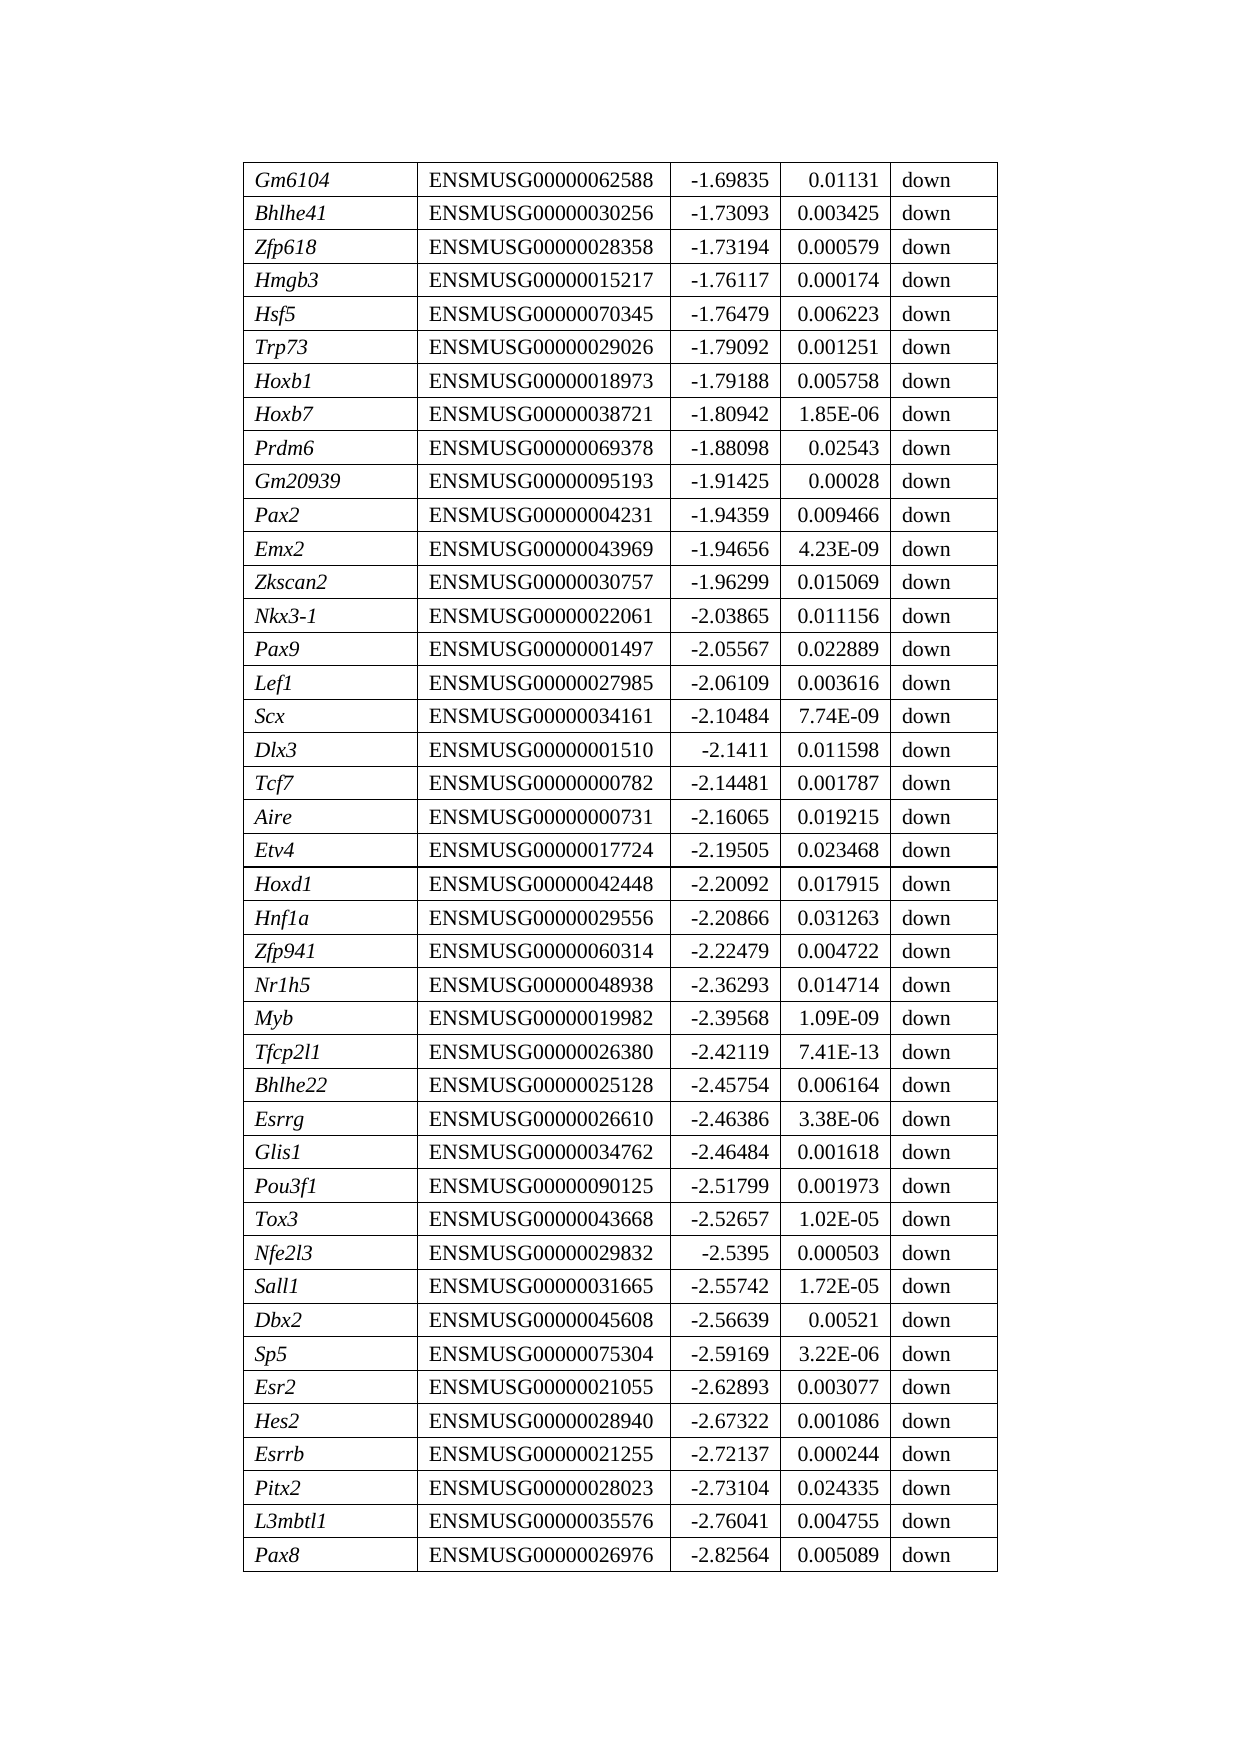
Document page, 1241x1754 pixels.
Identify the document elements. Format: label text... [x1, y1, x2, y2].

table_cell down [891, 800, 997, 833]
table_cell -1.91425 [671, 465, 780, 497]
table_cell Bhlhe22 [244, 1069, 417, 1101]
table_cell 0.000174 [781, 264, 890, 296]
table_cell ENSMUSG00000034161 [418, 700, 670, 732]
table_cell down [891, 1505, 997, 1537]
table_cell ENSMUSG00000021055 [418, 1371, 670, 1403]
table_cell Prdm6 [244, 431, 417, 464]
table_cell -1.96299 [671, 566, 780, 598]
table_cell 0.003616 [781, 666, 890, 699]
table_cell down [891, 1236, 997, 1269]
table_cell -2.22479 [671, 935, 780, 967]
table_cell 1.09E-09 [781, 1002, 890, 1034]
table_cell 0.003425 [781, 197, 890, 229]
table_cell 0.001787 [781, 767, 890, 799]
table_cell Hes2 [244, 1404, 417, 1437]
table_cell -2.62893 [671, 1371, 780, 1403]
table_cell -2.73104 [671, 1471, 780, 1504]
table_cell -2.56639 [671, 1304, 780, 1336]
table_cell -2.55742 [671, 1270, 780, 1302]
table_cell down [891, 666, 997, 699]
table_cell down [891, 163, 997, 196]
table_cell Lef1 [244, 666, 417, 699]
table_cell Gm20939 [244, 465, 417, 497]
table_cell -2.42119 [671, 1035, 780, 1068]
table_cell Emx2 [244, 532, 417, 564]
table_cell Etv4 [244, 834, 417, 866]
table_cell down [891, 264, 997, 296]
table_cell down [891, 499, 997, 531]
table_cell -2.76041 [671, 1505, 780, 1537]
table_cell -2.05567 [671, 633, 780, 665]
table_cell Gm6104 [244, 163, 417, 196]
table_cell 0.005758 [781, 364, 890, 397]
table_cell ENSMUSG00000069378 [418, 431, 670, 464]
table_cell down [891, 1270, 997, 1302]
table_cell Pitx2 [244, 1471, 417, 1504]
table_cell ENSMUSG00000043668 [418, 1203, 670, 1235]
table_cell -1.80942 [671, 398, 780, 430]
table_cell -2.67322 [671, 1404, 780, 1437]
table_cell Tox3 [244, 1203, 417, 1235]
table_cell ENSMUSG00000001497 [418, 633, 670, 665]
table_cell 0.019215 [781, 800, 890, 833]
table_cell -2.06109 [671, 666, 780, 699]
table_cell ENSMUSG00000025128 [418, 1069, 670, 1101]
table_cell ENSMUSG00000017724 [418, 834, 670, 866]
table_cell ENSMUSG00000028023 [418, 1471, 670, 1504]
table_cell down [891, 532, 997, 564]
table_cell 0.001086 [781, 1404, 890, 1437]
table_cell Hoxb1 [244, 364, 417, 397]
table_cell ENSMUSG00000026610 [418, 1102, 670, 1135]
table_cell -1.76479 [671, 297, 780, 330]
table_cell 0.000503 [781, 1236, 890, 1269]
table_cell Hoxb7 [244, 398, 417, 430]
table_cell down [891, 1471, 997, 1504]
table_cell down [891, 599, 997, 632]
table_cell ENSMUSG00000022061 [418, 599, 670, 632]
table_cell ENSMUSG00000015217 [418, 264, 670, 296]
table_cell 0.023468 [781, 834, 890, 866]
table_cell 0.000244 [781, 1438, 890, 1470]
table_cell 0.004722 [781, 935, 890, 967]
table_cell 0.006223 [781, 297, 890, 330]
table_cell 0.02543 [781, 431, 890, 464]
table_cell 0.001618 [781, 1136, 890, 1168]
table_cell down [891, 297, 997, 330]
table_cell Tfcp2l1 [244, 1035, 417, 1068]
table_cell down [891, 197, 997, 229]
table_cell down [891, 1102, 997, 1135]
table_cell 7.74E-09 [781, 700, 890, 732]
table_cell -2.36293 [671, 968, 780, 1001]
table_cell 3.38E-06 [781, 1102, 890, 1135]
table_cell down [891, 901, 997, 933]
table_cell down [891, 1002, 997, 1034]
table_cell -1.79092 [671, 331, 780, 363]
table_cell ENSMUSG00000045608 [418, 1304, 670, 1336]
table_cell down [891, 968, 997, 1001]
table_cell 0.01131 [781, 163, 890, 196]
table_cell -2.82564 [671, 1538, 780, 1571]
table_cell Zfp618 [244, 230, 417, 263]
table_cell -2.45754 [671, 1069, 780, 1101]
table_cell ENSMUSG00000075304 [418, 1337, 670, 1369]
table_cell 0.00521 [781, 1304, 890, 1336]
table_cell 0.022889 [781, 633, 890, 665]
table_cell down [891, 465, 997, 497]
table_cell down [891, 700, 997, 732]
table_cell ENSMUSG00000043969 [418, 532, 670, 564]
table_cell down [891, 1035, 997, 1068]
table_cell ENSMUSG00000004231 [418, 499, 670, 531]
table_cell 0.003077 [781, 1371, 890, 1403]
table_cell down [891, 868, 997, 900]
table_cell ENSMUSG00000021255 [418, 1438, 670, 1470]
table_cell down [891, 1438, 997, 1470]
table_cell down [891, 935, 997, 967]
table_cell -2.20092 [671, 868, 780, 900]
table_cell down [891, 1304, 997, 1336]
table_cell 0.006164 [781, 1069, 890, 1101]
table_cell ENSMUSG00000018973 [418, 364, 670, 397]
table_cell -2.16065 [671, 800, 780, 833]
table_cell ENSMUSG00000034762 [418, 1136, 670, 1168]
table_cell 0.009466 [781, 499, 890, 531]
table_cell down [891, 1136, 997, 1168]
table_cell -1.88098 [671, 431, 780, 464]
table_cell -1.94359 [671, 499, 780, 531]
table_cell 0.00028 [781, 465, 890, 497]
table_cell 0.004755 [781, 1505, 890, 1537]
table_cell ENSMUSG00000060314 [418, 935, 670, 967]
table_cell -2.39568 [671, 1002, 780, 1034]
table_cell 0.011598 [781, 733, 890, 766]
table_cell Pax9 [244, 633, 417, 665]
table_cell Pou3f1 [244, 1169, 417, 1202]
table_cell -1.79188 [671, 364, 780, 397]
table_cell Sall1 [244, 1270, 417, 1302]
table_cell 1.72E-05 [781, 1270, 890, 1302]
table_cell Hoxd1 [244, 868, 417, 900]
table_cell -2.59169 [671, 1337, 780, 1369]
table_cell -2.20866 [671, 901, 780, 933]
table_cell Scx [244, 700, 417, 732]
table_cell Glis1 [244, 1136, 417, 1168]
table_cell Pax8 [244, 1538, 417, 1571]
table_cell down [891, 364, 997, 397]
table_cell ENSMUSG00000029556 [418, 901, 670, 933]
table_cell Tcf7 [244, 767, 417, 799]
table_cell Zfp941 [244, 935, 417, 967]
table_cell down [891, 1203, 997, 1235]
table_cell 1.02E-05 [781, 1203, 890, 1235]
table_cell 0.031263 [781, 901, 890, 933]
table_cell down [891, 733, 997, 766]
table_cell ENSMUSG00000030757 [418, 566, 670, 598]
table_cell Nkx3-1 [244, 599, 417, 632]
table_cell down [891, 633, 997, 665]
table_cell 0.001973 [781, 1169, 890, 1202]
table_cell 3.22E-06 [781, 1337, 890, 1369]
table_cell -1.76117 [671, 264, 780, 296]
table_cell ENSMUSG00000038721 [418, 398, 670, 430]
table_cell 0.024335 [781, 1471, 890, 1504]
table_cell ENSMUSG00000062588 [418, 163, 670, 196]
table_cell down [891, 1538, 997, 1571]
table_cell 0.011156 [781, 599, 890, 632]
table_cell Aire [244, 800, 417, 833]
table_cell 0.014714 [781, 968, 890, 1001]
table_cell -1.73194 [671, 230, 780, 263]
table_cell down [891, 1169, 997, 1202]
table_cell 4.23E-09 [781, 532, 890, 564]
table_cell ENSMUSG00000000731 [418, 800, 670, 833]
table_cell Sp5 [244, 1337, 417, 1369]
table_cell down [891, 1371, 997, 1403]
table_cell 7.41E-13 [781, 1035, 890, 1068]
table_cell 0.005089 [781, 1538, 890, 1571]
table_cell 0.015069 [781, 566, 890, 598]
table_cell Hsf5 [244, 297, 417, 330]
table_cell -1.69835 [671, 163, 780, 196]
table_cell ENSMUSG00000090125 [418, 1169, 670, 1202]
table_cell Zkscan2 [244, 566, 417, 598]
table_cell -2.51799 [671, 1169, 780, 1202]
table_cell 0.000579 [781, 230, 890, 263]
table_cell ENSMUSG00000029832 [418, 1236, 670, 1269]
table_cell down [891, 1069, 997, 1101]
table_cell down [891, 834, 997, 866]
table_cell ENSMUSG00000042448 [418, 868, 670, 900]
table_cell Esrrg [244, 1102, 417, 1135]
table_cell -2.10484 [671, 700, 780, 732]
table_cell Pax2 [244, 499, 417, 531]
table_cell -2.03865 [671, 599, 780, 632]
table_cell ENSMUSG00000019982 [418, 1002, 670, 1034]
table_cell ENSMUSG00000028940 [418, 1404, 670, 1437]
table_cell ENSMUSG00000026380 [418, 1035, 670, 1068]
table_cell -2.46386 [671, 1102, 780, 1135]
table_cell 0.001251 [781, 331, 890, 363]
table_cell Esr2 [244, 1371, 417, 1403]
table_cell -2.72137 [671, 1438, 780, 1470]
table_cell ENSMUSG00000095193 [418, 465, 670, 497]
table_cell -1.94656 [671, 532, 780, 564]
table_cell -2.5395 [671, 1236, 780, 1269]
table_cell -2.1411 [671, 733, 780, 766]
table_cell Dlx3 [244, 733, 417, 766]
table_cell down [891, 767, 997, 799]
table_cell Bhlhe41 [244, 197, 417, 229]
table_cell down [891, 398, 997, 430]
table_cell Nr1h5 [244, 968, 417, 1001]
table_cell ENSMUSG00000000782 [418, 767, 670, 799]
table_cell ENSMUSG00000028358 [418, 230, 670, 263]
table_cell -2.52657 [671, 1203, 780, 1235]
table_cell ENSMUSG00000030256 [418, 197, 670, 229]
table_cell ENSMUSG00000031665 [418, 1270, 670, 1302]
table_cell ENSMUSG00000026976 [418, 1538, 670, 1571]
table_cell -2.14481 [671, 767, 780, 799]
table_cell down [891, 566, 997, 598]
table_cell Hmgb3 [244, 264, 417, 296]
table_cell down [891, 230, 997, 263]
table_cell down [891, 1337, 997, 1369]
table_cell ENSMUSG00000001510 [418, 733, 670, 766]
table_cell Nfe2l3 [244, 1236, 417, 1269]
table_cell Myb [244, 1002, 417, 1034]
table_cell Hnf1a [244, 901, 417, 933]
table_cell 1.85E-06 [781, 398, 890, 430]
table_cell ENSMUSG00000070345 [418, 297, 670, 330]
table_cell down [891, 331, 997, 363]
table_cell Dbx2 [244, 1304, 417, 1336]
table_cell -2.19505 [671, 834, 780, 866]
table_cell down [891, 1404, 997, 1437]
table_cell -1.73093 [671, 197, 780, 229]
table_cell -2.46484 [671, 1136, 780, 1168]
table_cell Trp73 [244, 331, 417, 363]
table_cell L3mbtl1 [244, 1505, 417, 1537]
table_cell ENSMUSG00000035576 [418, 1505, 670, 1537]
table_cell ENSMUSG00000029026 [418, 331, 670, 363]
table_cell 0.017915 [781, 868, 890, 900]
table_cell Esrrb [244, 1438, 417, 1470]
table_cell ENSMUSG00000048938 [418, 968, 670, 1001]
table_cell ENSMUSG00000027985 [418, 666, 670, 699]
table_cell down [891, 431, 997, 464]
